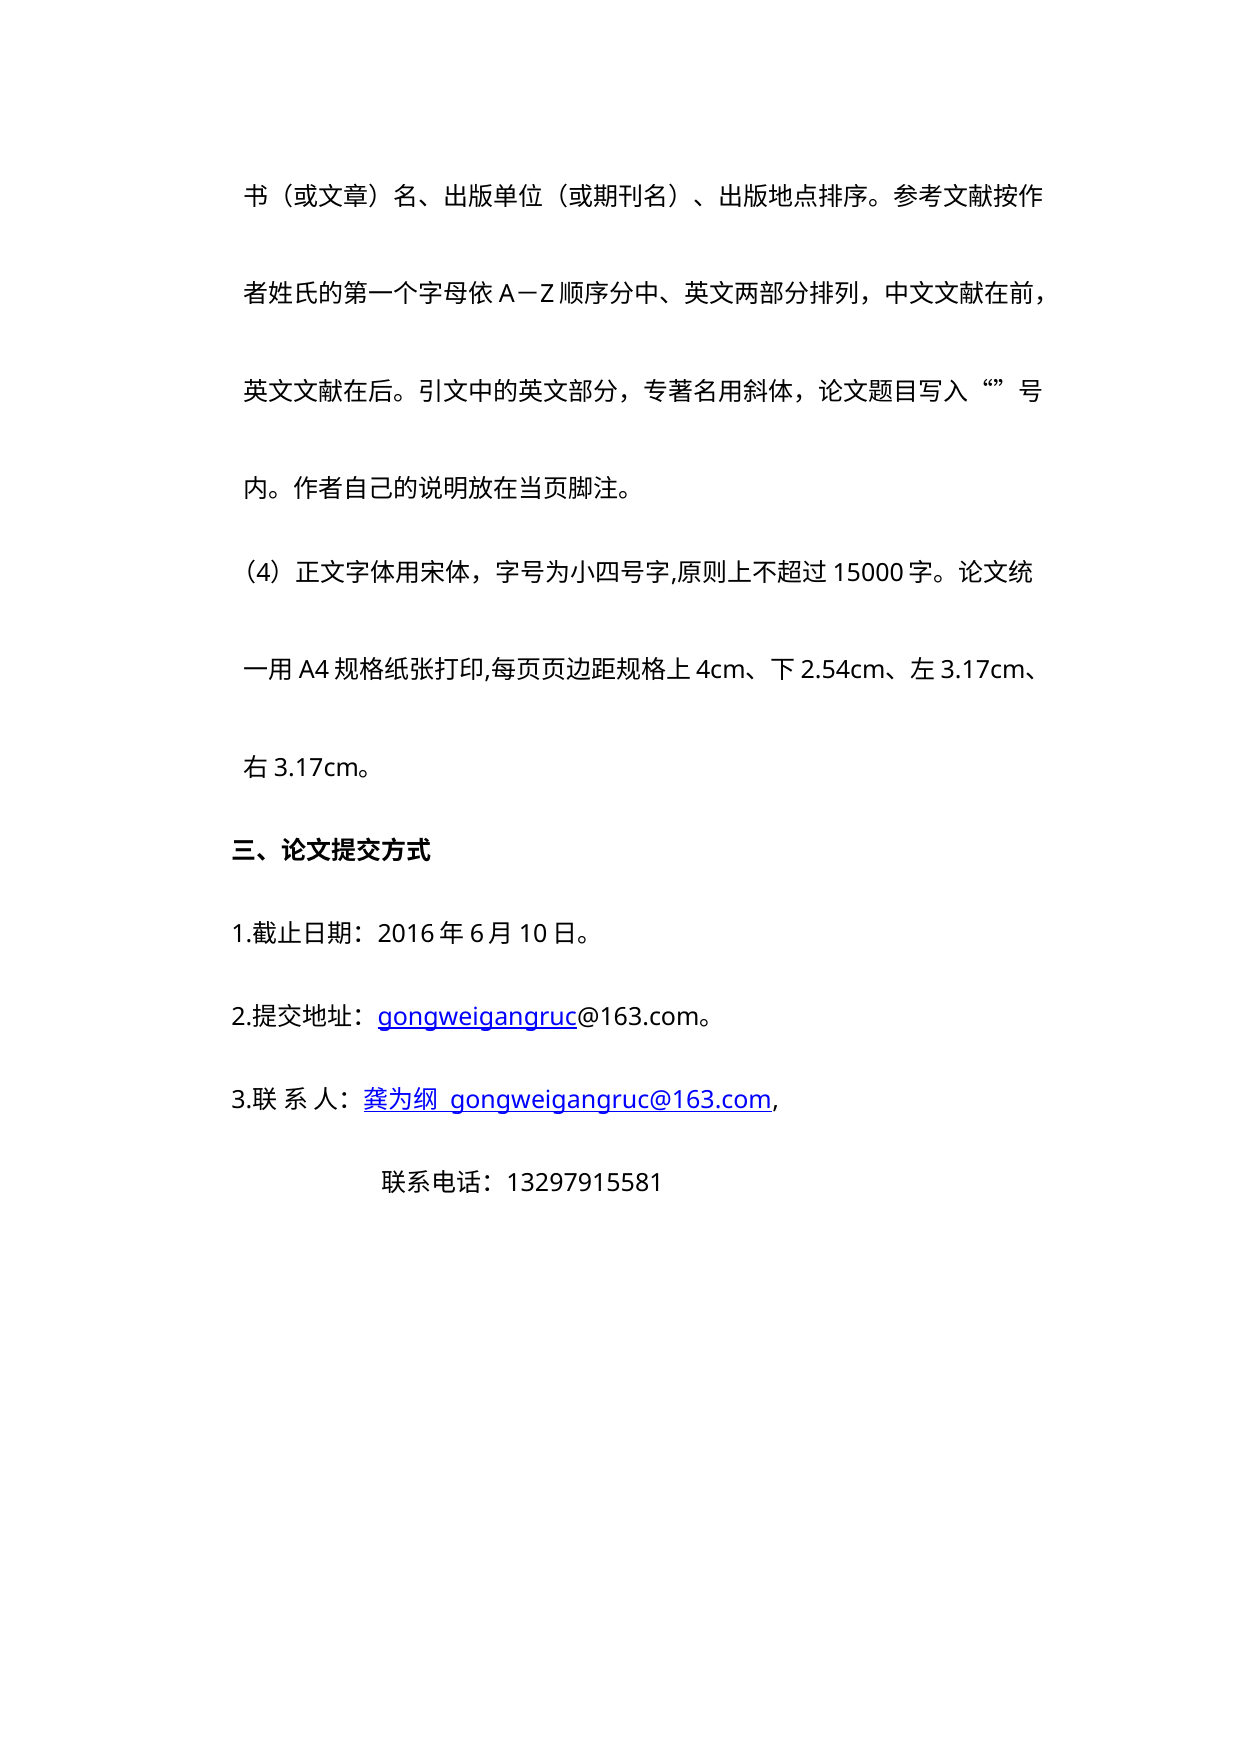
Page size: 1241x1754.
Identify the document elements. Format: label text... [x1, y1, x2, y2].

text 2.提交地址：gongweigangruc@163.com。 [187, 982, 1053, 1047]
text 1.截止日期：2016年6月10日。 [187, 899, 1053, 964]
text 3.联 系 人：龚为纲 gongweigangruc@163.com, [187, 1065, 1053, 1130]
text 三、论文提交方式 [187, 816, 1053, 881]
text （4）正文字体用宋体，字号为小四号字,原则上不超过15000字。论文统一用A4规格纸张打印,每页页边距规格上4cm、下2.54cm、左3.17cm、右3.17cm。 [231, 538, 1053, 798]
text 联系电话：13297915581 [187, 1148, 1053, 1213]
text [231, 162, 1053, 519]
